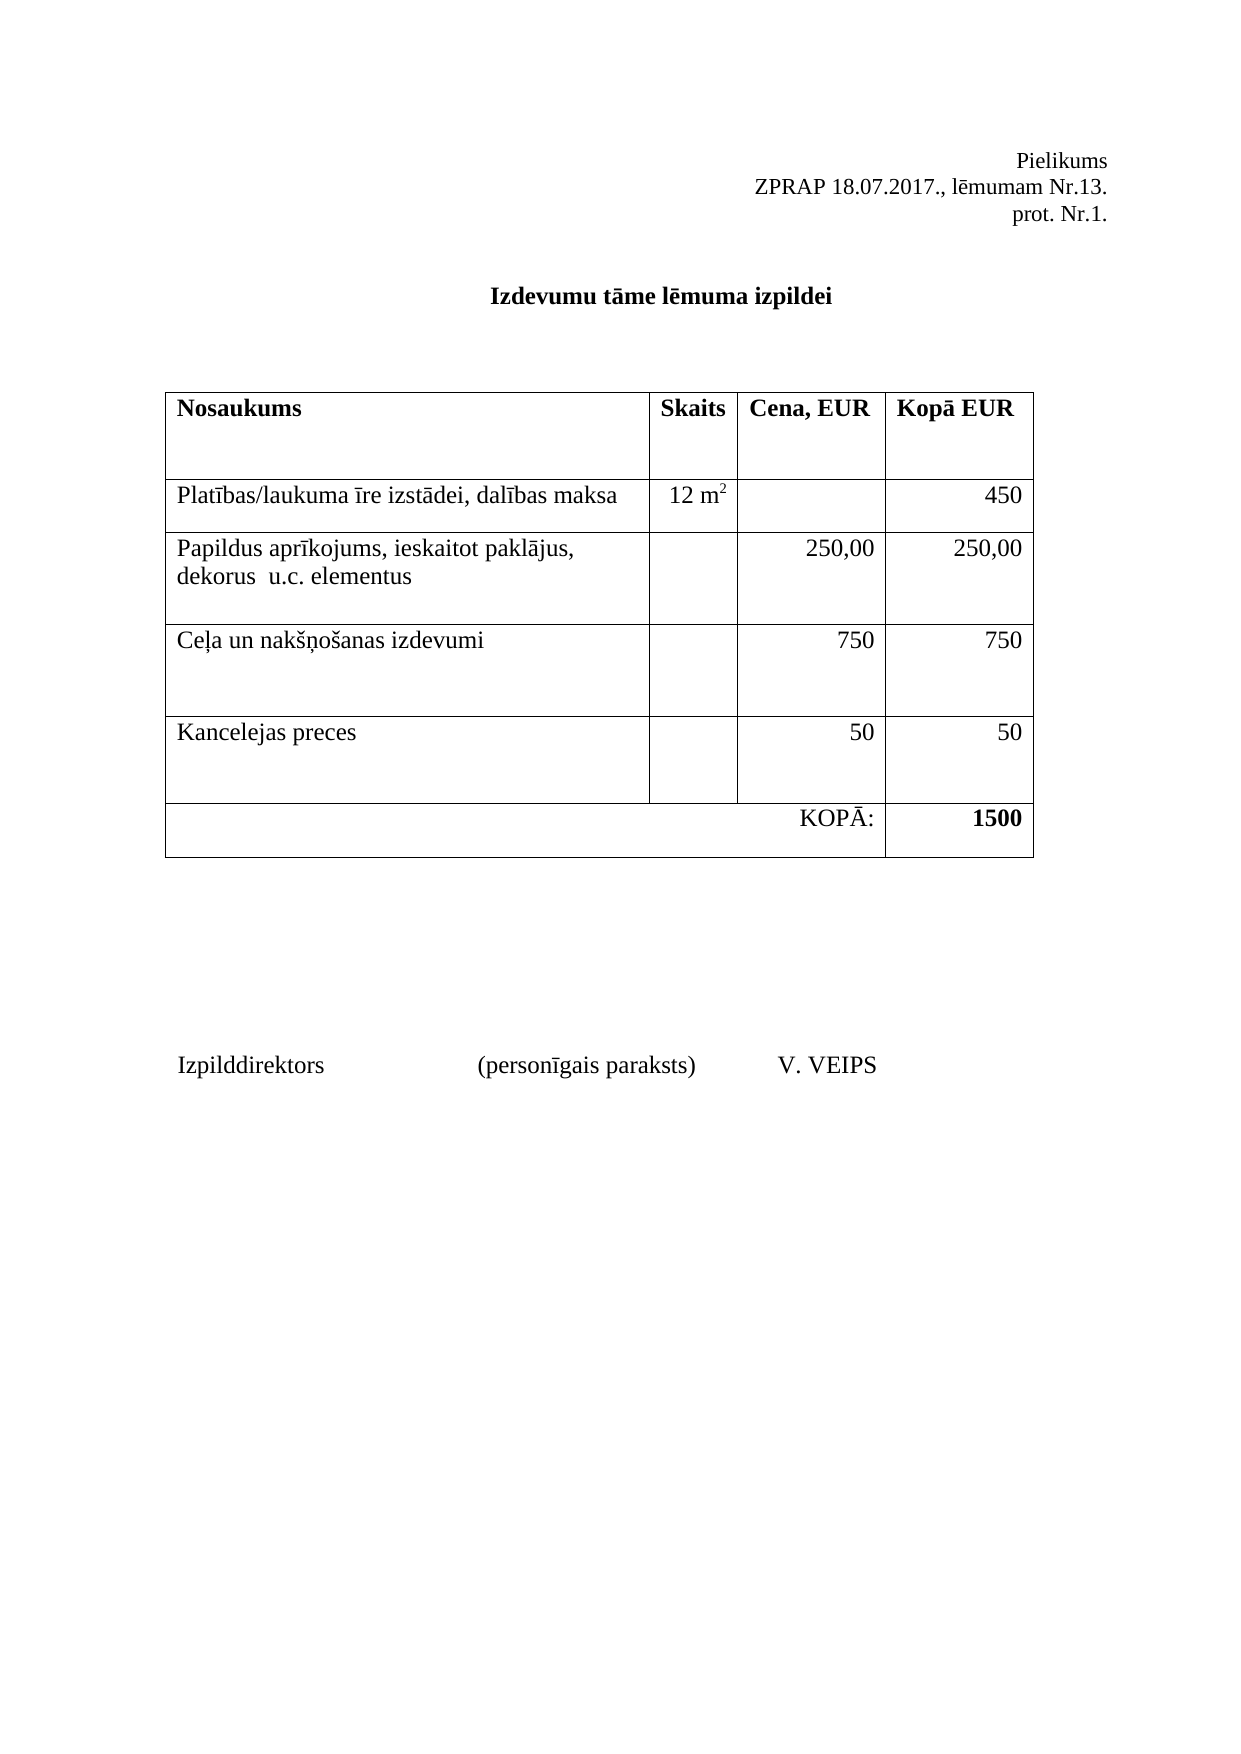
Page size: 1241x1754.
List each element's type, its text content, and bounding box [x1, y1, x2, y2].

table_cell 250,00 [738, 533, 885, 624]
table_cell [650, 533, 737, 624]
table_cell 50 [886, 717, 1033, 802]
text Pielikums [177, 147, 1107, 173]
table_cell [650, 717, 737, 802]
table_cell Ceļa un nakšņošanas izdevumi [166, 625, 649, 716]
text Izpilddirektors (personīgais paraksts) V. VEIPS [177, 1051, 1107, 1079]
table_header Skaits [650, 393, 737, 479]
table_cell 450 [886, 480, 1033, 532]
text Izdevumu tāme lēmuma izpildei [177, 281, 1107, 310]
table_header Cena, EUR [738, 393, 885, 479]
table_header Kopā EUR [886, 393, 1033, 479]
table_cell KOPĀ: [166, 804, 885, 857]
table_cell 750 [738, 625, 885, 716]
text prot. Nr.1. [177, 199, 1107, 226]
table_header Nosaukums [166, 393, 649, 479]
table_cell 250,00 [886, 533, 1033, 624]
table_cell 1500 [886, 804, 1033, 857]
table_cell 12 m2 [650, 480, 737, 532]
table_cell 50 [738, 717, 885, 802]
table_cell Papildus aprīkojums, ieskaitot paklājus, dekorus u.c. elementus [166, 533, 649, 624]
table_cell Platības/laukuma īre izstādei, dalības maksa [166, 480, 649, 532]
table_cell [738, 480, 885, 532]
text ZPRAP 18.07.2017., lēmumam Nr.13. [177, 173, 1107, 199]
table_cell Kancelejas preces [166, 717, 649, 802]
table_cell 750 [886, 625, 1033, 716]
table_cell [650, 625, 737, 716]
